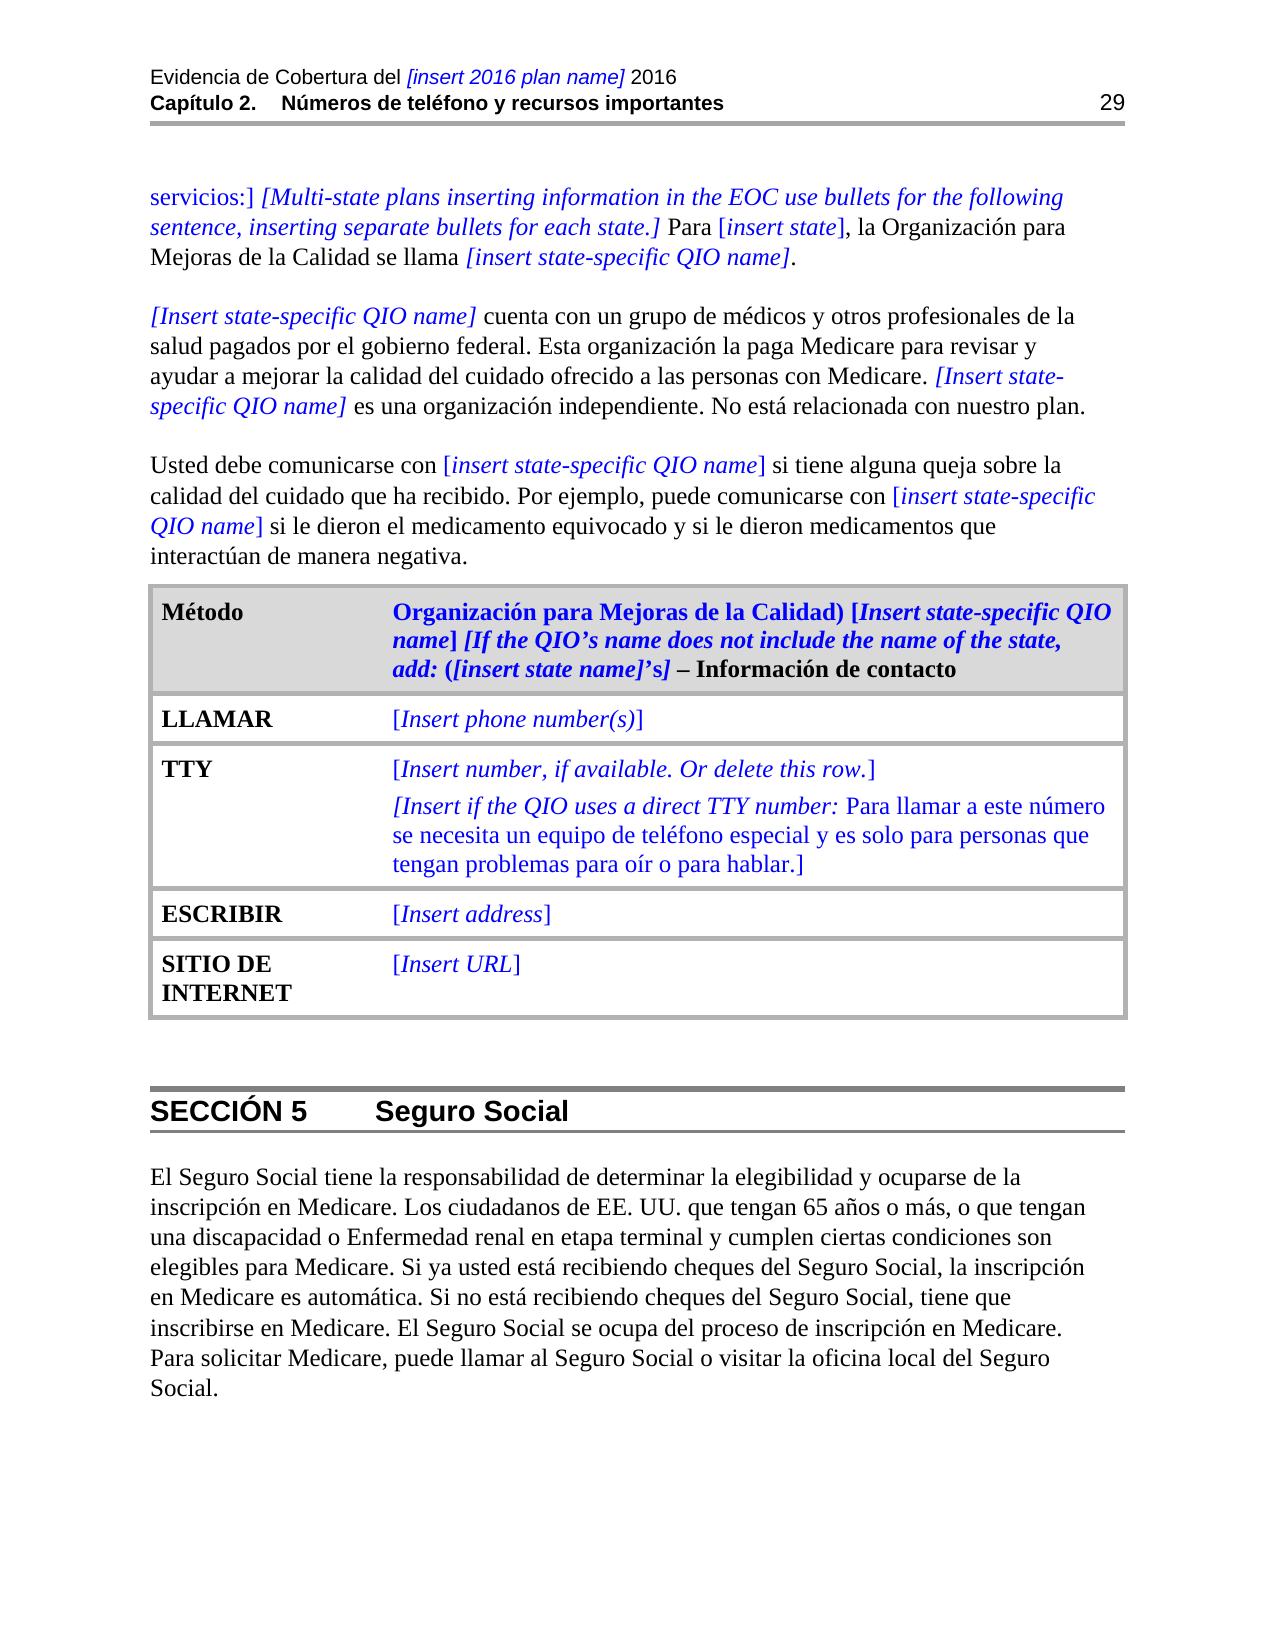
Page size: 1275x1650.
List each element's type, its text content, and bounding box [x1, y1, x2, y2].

table_cell [Insert address] [381, 891, 1123, 936]
table_cell ESCRIBIR [153, 891, 381, 936]
table_header Organización para Mejoras de la Calidad) [Insert state-specific QIO name] [If the QIO’s name does not include the name of the state, add: ([insert state name]’s] – Información de contacto [381, 588, 1123, 691]
table_header Método [153, 588, 381, 691]
table_cell [Insert URL] [381, 941, 1123, 1015]
subtitle El Seguro Social tiene la responsabilidad de determinar la elegibilidad y ocuparse de la inscripción en Medicare. Los ciudadanos de EE. UU. que tengan 65 años o más, o que tengan una discapacidad o Enfermedad renal en etapa terminal y cumplen ciertas condiciones son elegibles para Medicare. Si ya usted está recibiendo cheques del Seguro Social, la inscripción en Medicare es automática. Si no está recibiendo cheques del Seguro Social, tiene que inscribirse en Medicare. El Seguro Social se ocupa del proceso de inscripción en Medicare. Para solicitar Medicare, puede llamar al Seguro Social o visitar la oficina local del Seguro Social. [150, 1162, 1097, 1402]
subtitle Usted debe comunicarse con [insert state-specific QIO name] si tiene alguna queja sobre la calidad del cuidado que ha recibido. Por ejemplo, puede comunicarse con [insert state-specific QIO name] si le dieron el medicamento equivocado y si le dieron medicamentos que interactúan de manera negativa. [150, 451, 1096, 570]
subtitle SECCIÓN 5 Seguro Social [150, 1092, 1125, 1130]
table_cell TTY [153, 746, 381, 886]
subtitle [Insert state-specific QIO name] cuenta con un grupo de médicos y otros profesionales de la salud pagados por el gobierno federal. Esta organización la paga Medicare para revisar y ayudar a mejorar la calidad del cuidado ofrecido a las personas con Medicare. [Insert state-specific QIO name] es una organización independiente. No está relacionada con nuestro plan. [150, 301, 1097, 420]
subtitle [150, 182, 1097, 271]
table_cell LLAMAR [153, 696, 381, 741]
table_cell [Insert phone number(s)] [381, 696, 1123, 741]
table_cell [Insert number, if available. Or delete this row.] [Insert if the QIO uses a direct TTY number: Para llamar a este número se necesita un equipo de teléfono especial y es solo para personas que tengan problemas para oír o para hablar.] [381, 746, 1123, 886]
table_cell SITIO DE INTERNET [153, 941, 381, 1015]
